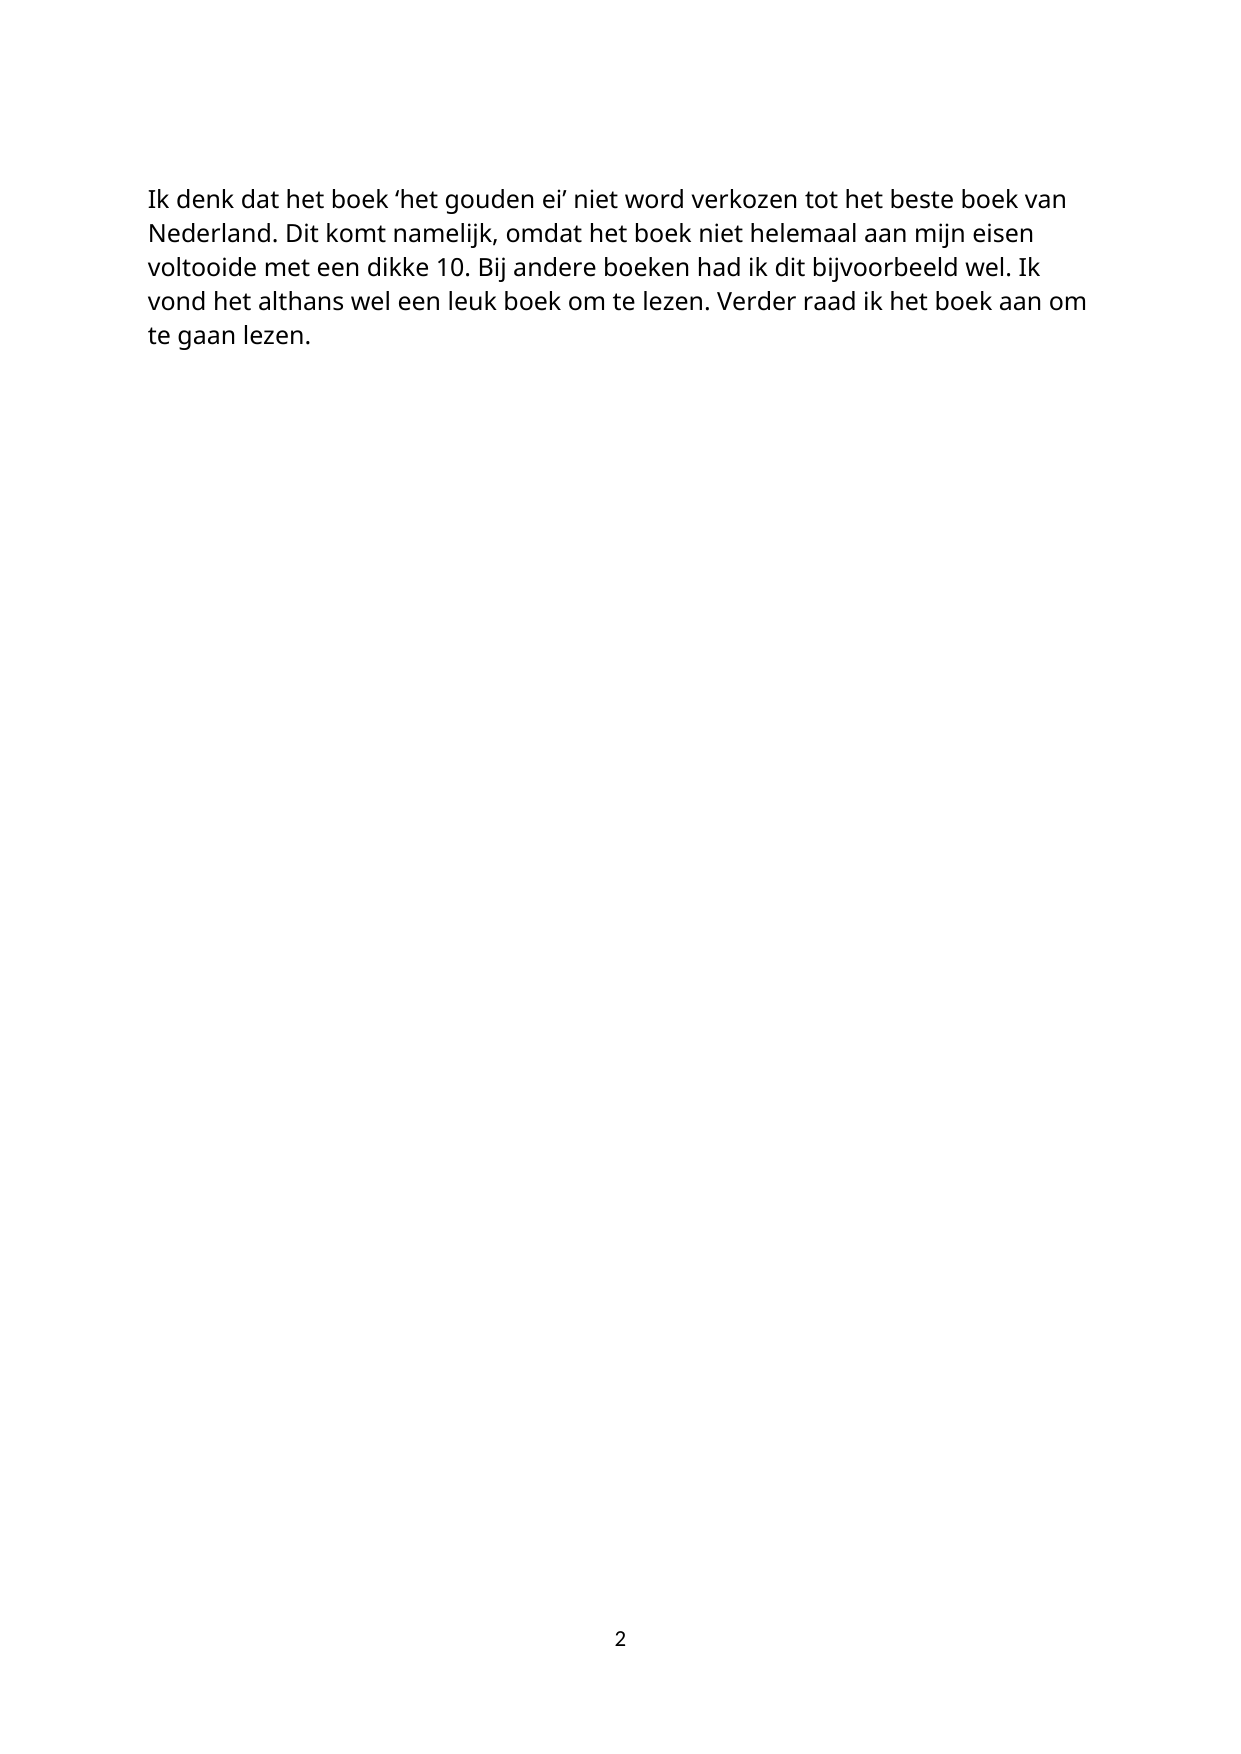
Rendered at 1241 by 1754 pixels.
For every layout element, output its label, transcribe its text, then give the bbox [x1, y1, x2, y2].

text Ik denk dat het boek ‘het gouden ei’ niet word verkozen tot het beste boek van Nederland. Dit komt namelijk, omdat het boek niet helemaal aan mijn eisen voltooide met een dikke 10. Bij andere boeken had ik dit bijvoorbeeld wel. Ik vond het althans wel een leuk boek om te lezen. Verder raad ik het boek aan om te gaan lezen. [148, 148, 1093, 352]
